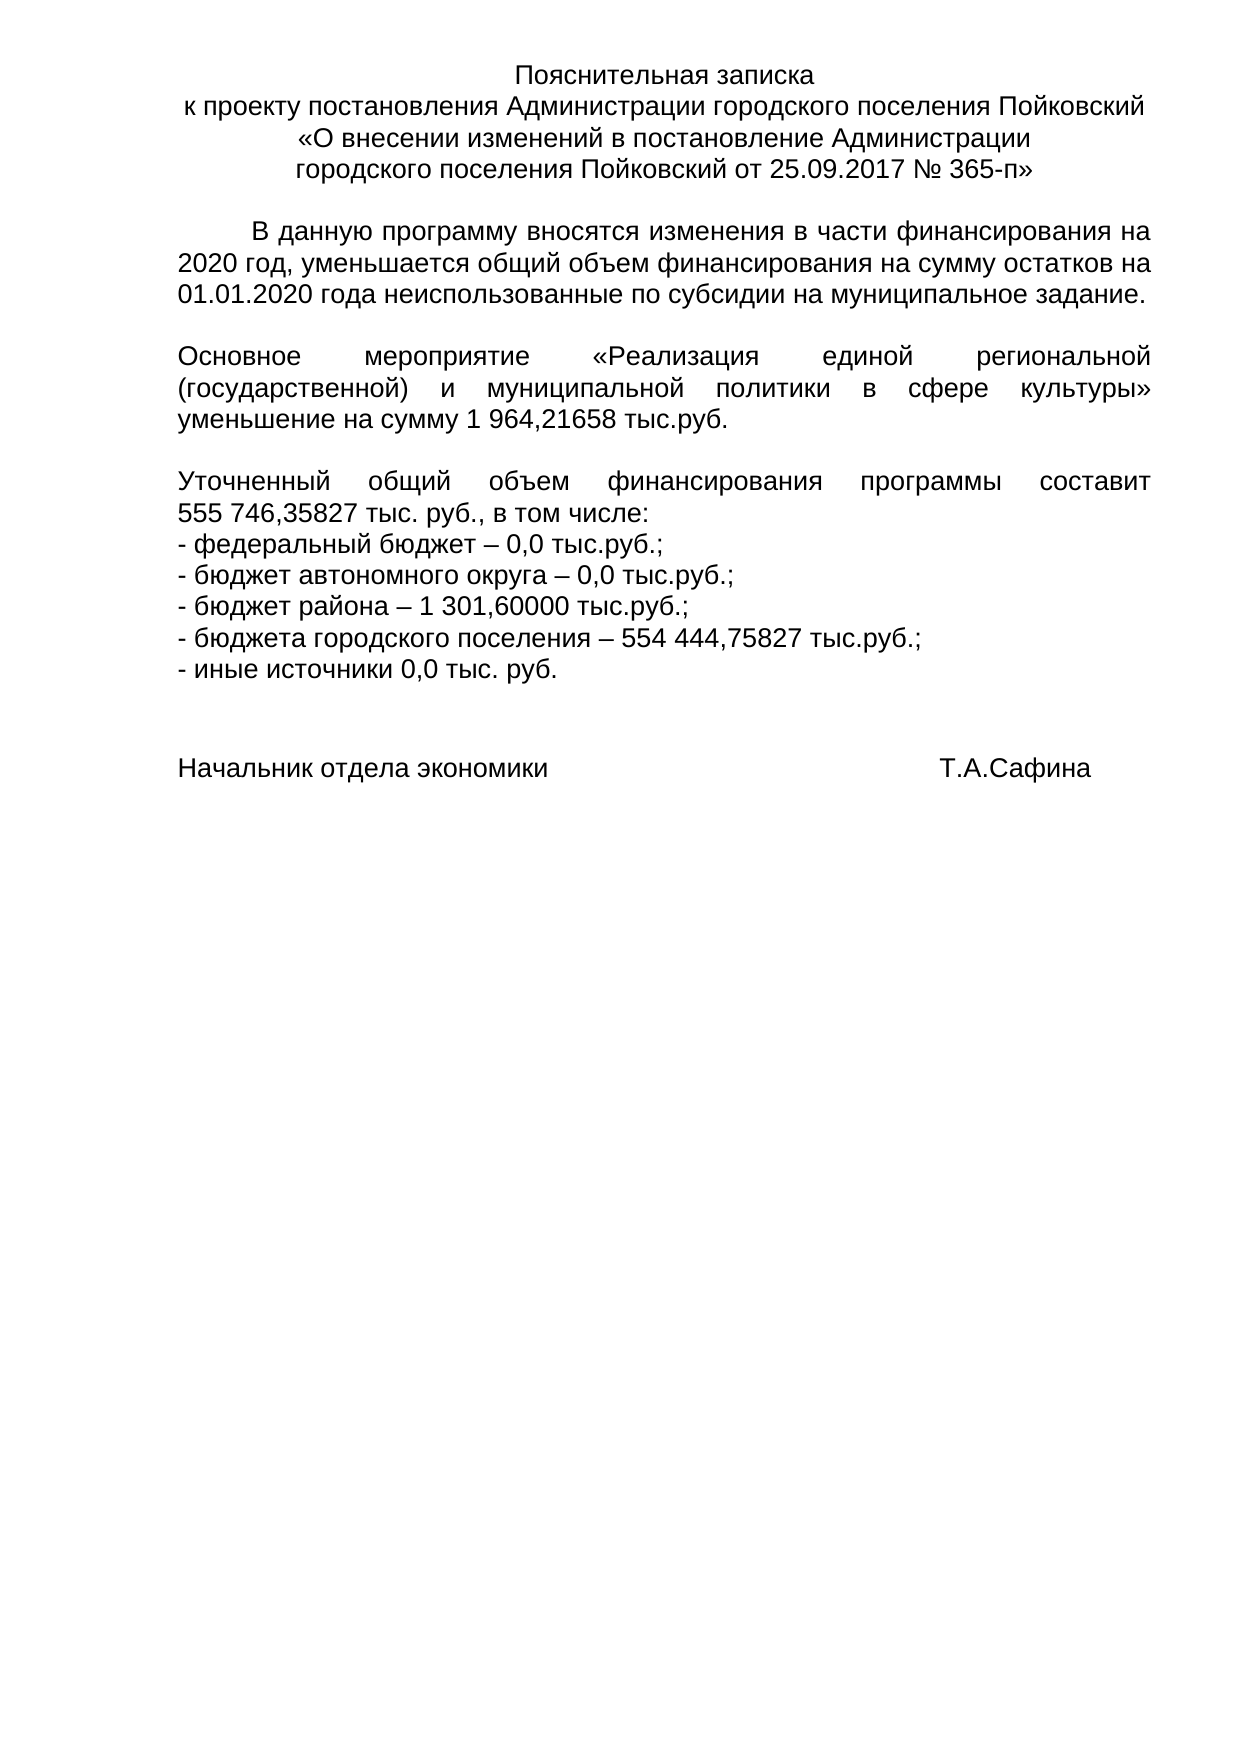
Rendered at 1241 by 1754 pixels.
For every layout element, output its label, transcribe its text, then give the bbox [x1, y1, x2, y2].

text - иные источники 0,0 тыс. руб. [177, 653, 1152, 684]
text городского поселения Пойковский от 25.09.2017 № 365-п» [177, 153, 1152, 184]
text Пояснительная записка [177, 59, 1152, 90]
text «О внесении изменений в постановление Администрации [177, 122, 1152, 153]
text - бюджет автономного округа – 0,0 тыс.руб.; [177, 559, 1152, 590]
text - бюджет района – 1 301,60000 тыс.руб.; [177, 590, 1152, 622]
text Основное мероприятие «Реализация единой региональной (государственной) и муниципальной политики в сфере культуры» уменьшение на сумму 1 964,21658 тыс.руб. [177, 340, 1152, 434]
text - бюджета городского поселения – 554 444,75827 тыс.руб.; [177, 622, 1152, 653]
text Уточненный общий объем финансирования программы составит 555 746,35827 тыс. руб., в том числе: [177, 465, 1152, 528]
text В данную программу вносятся изменения в части финансирования на 2020 год, уменьшается общий объем финансирования на сумму остатков на 01.01.2020 года неиспользованные по субсидии на муниципальное задание. [177, 215, 1152, 309]
text к проекту постановления Администрации городского поселения Пойковский [177, 90, 1152, 122]
text Начальник отдела экономики Т.А.Сафина [177, 752, 1152, 783]
text - федеральный бюджет – 0,0 тыс.руб.; [177, 528, 1152, 559]
